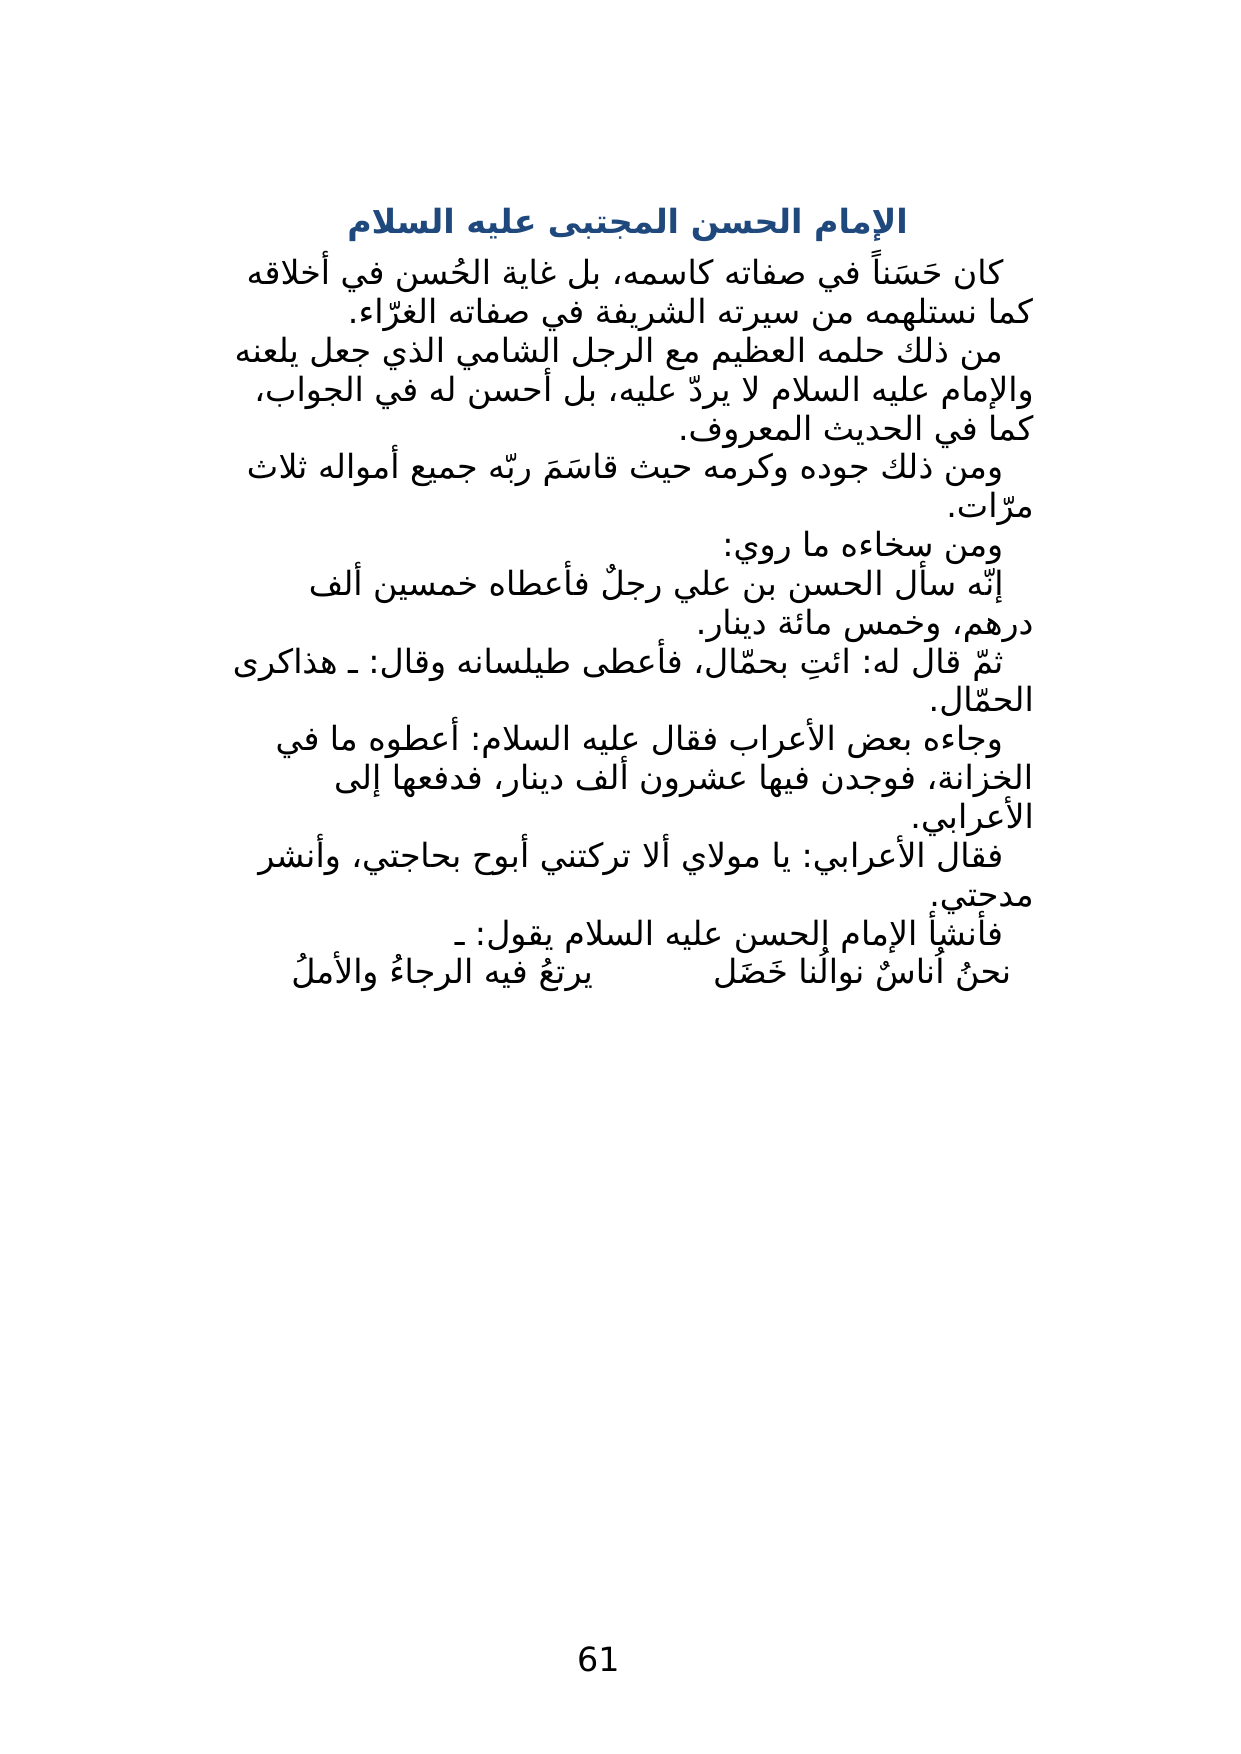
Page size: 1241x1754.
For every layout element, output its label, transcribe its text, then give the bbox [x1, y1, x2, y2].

text ومن ذلك جوده وكرمه حيث قاسَمَ ربّه جميع أمواله ثلاث مرّات. [222, 448, 1033, 526]
text فأنشأ الإمام الحسن عليه السلام يقول: ـ [222, 914, 1033, 953]
text فقال الأعرابي: يا مولاي ألا تركتني أبوح بحاجتي، وأنشر مدحتي. [222, 836, 1033, 914]
text وجاءه بعض الأعراب فقال عليه السلام: أعطوه ما في الخزانة، فوجدن فيها عشرون ألف دينار، فدفعها إلى الأعرابي. [222, 720, 1033, 836]
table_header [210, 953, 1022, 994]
text ومن سخاءه ما روي: [222, 526, 1033, 564]
text كان حَسَناً في صفاته كاسمه، بل غاية الحُسن في أخلاقه كما نستلهمه من سيرته الشريفة في صفاته الغرّاء. [222, 253, 1033, 331]
text من ذلك حلمه العظيم مع الرجل الشامي الذي جعل يلعنه والإمام عليه السلام لا يردّ عليه، بل أحسن له في الجواب، كما في الحديث المعروف. [222, 331, 1033, 448]
subtitle الإمام الحسن المجتبى عليه السلام [222, 202, 1033, 241]
text ثمّ قال له: ائتِ بحمّال، فأعطى طيلسانه وقال: ـ هذاكرى الحمّال. [222, 642, 1033, 720]
text إنّه سأل الحسن بن علي رجلٌ فأعطاه خمسين ألف درهم، وخمس مائة دينار. [222, 564, 1033, 642]
